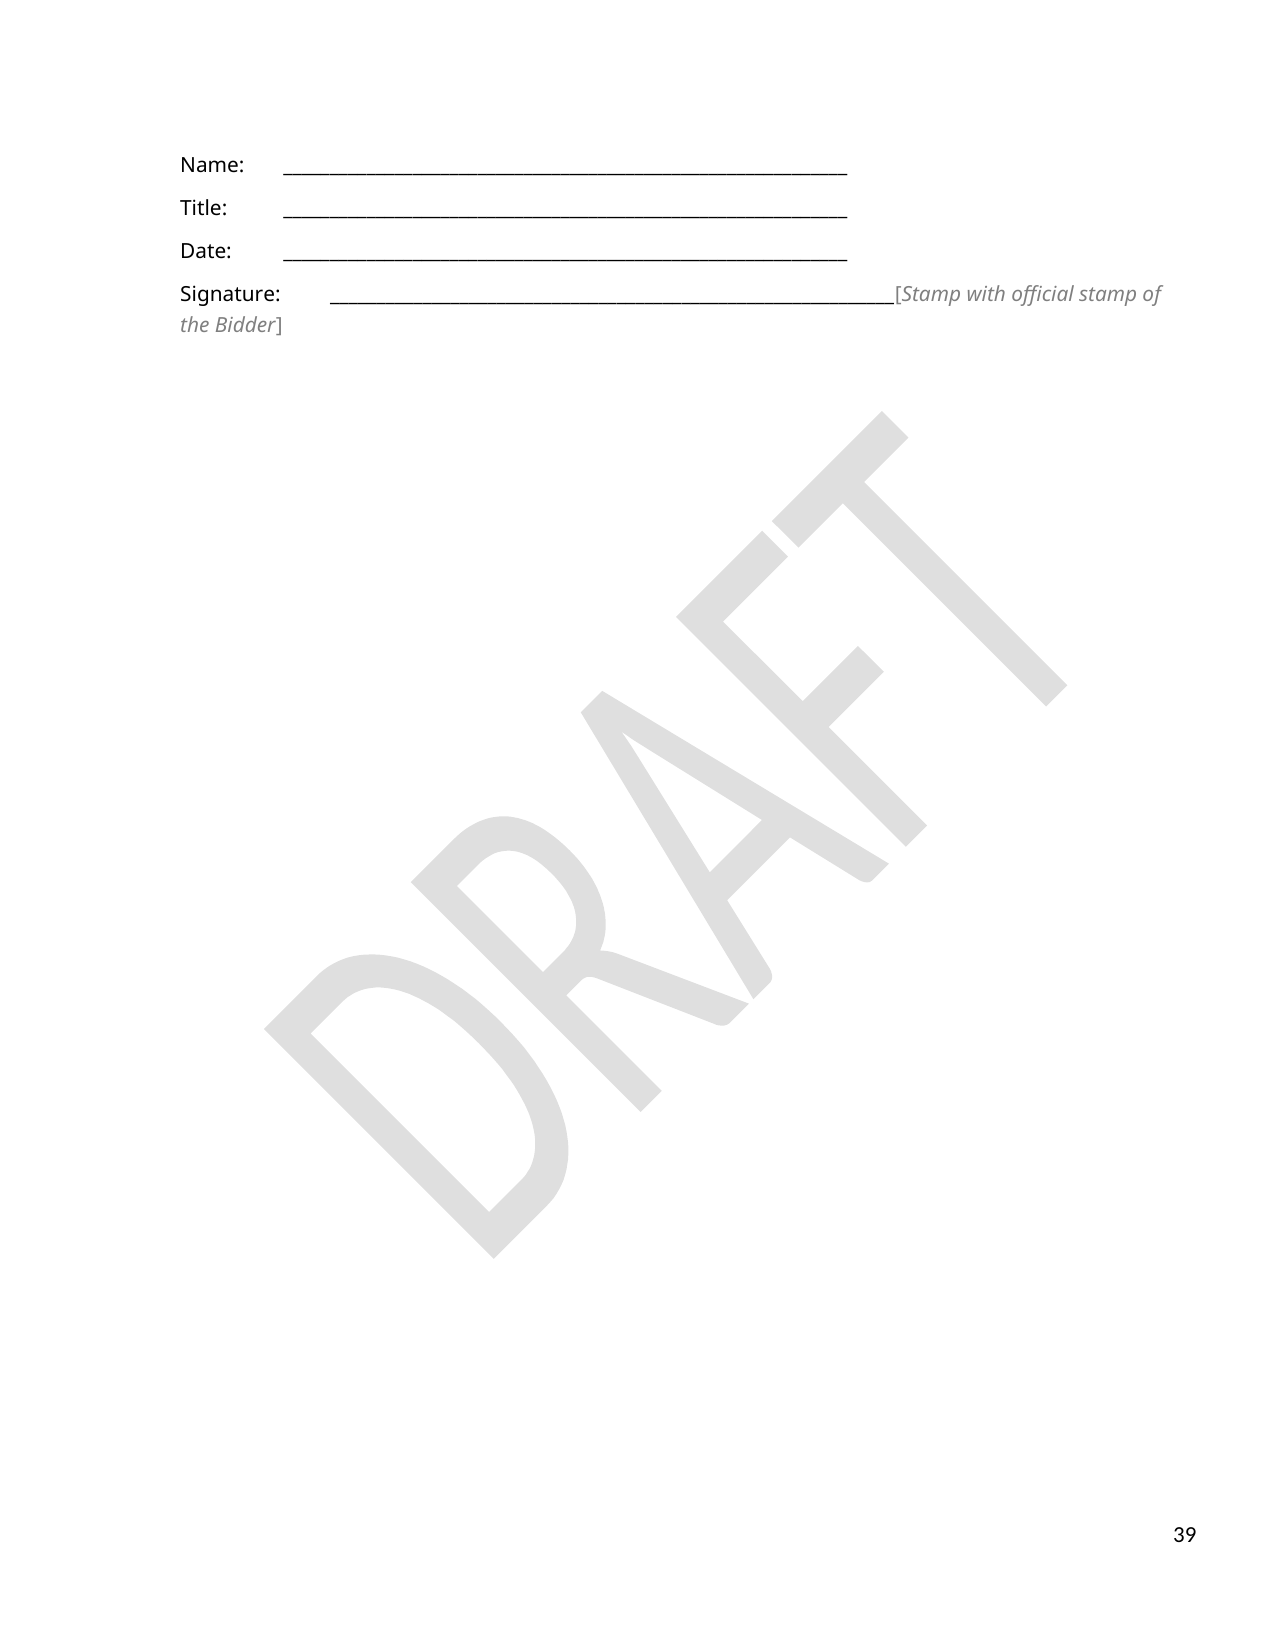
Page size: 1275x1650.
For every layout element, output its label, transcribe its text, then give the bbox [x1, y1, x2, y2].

text Date: _____________________________________________________________ [180, 236, 1196, 264]
text Signature: _____________________________________________________________[Stamp with official stamp of the Bidder] [180, 279, 1196, 338]
text Title: _____________________________________________________________ [180, 193, 1196, 221]
text Name: _____________________________________________________________ [180, 150, 1196, 178]
